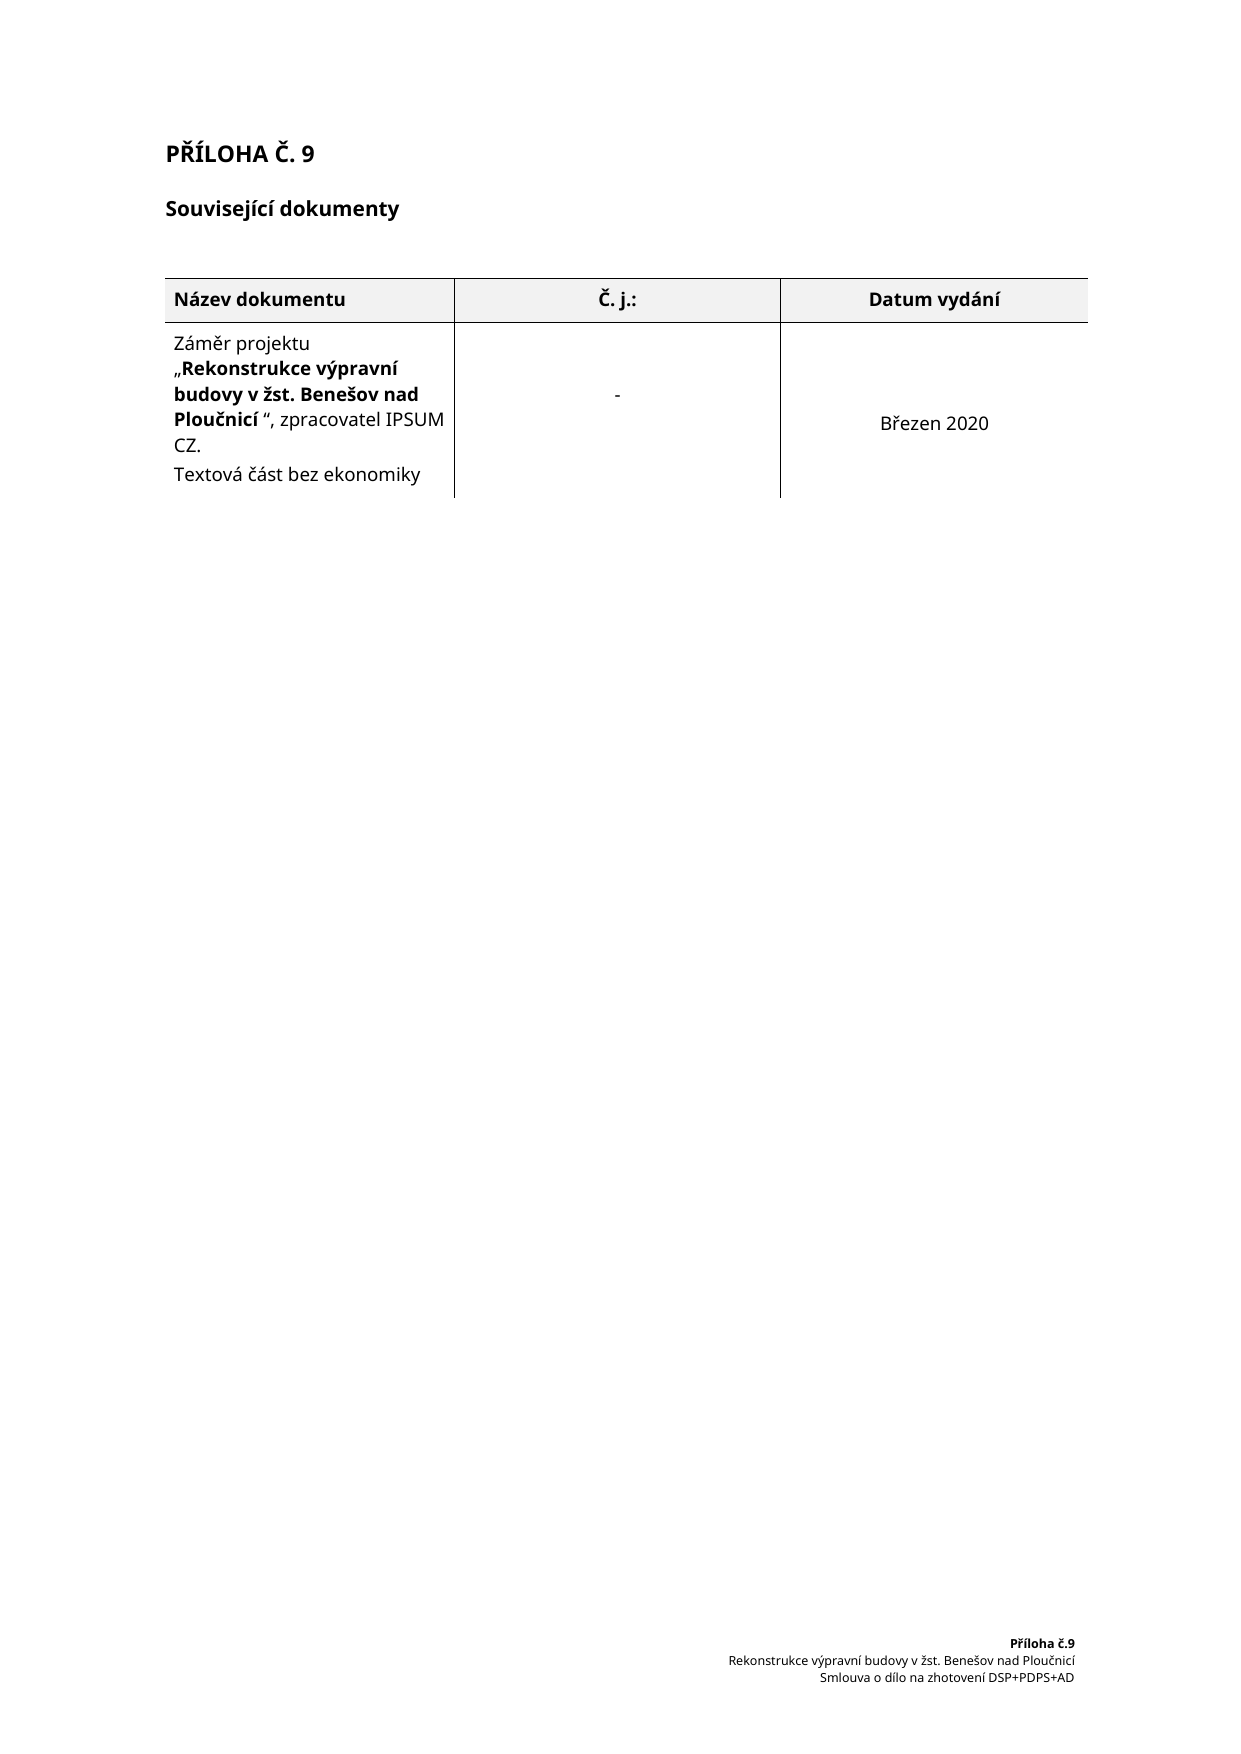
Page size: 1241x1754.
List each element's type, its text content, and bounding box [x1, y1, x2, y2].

text Související dokumenty [165, 194, 1075, 222]
table_header Datum vydání [781, 279, 1088, 322]
table_cell - [455, 323, 780, 497]
table_cell Březen 2020 [781, 323, 1088, 497]
table_header Název dokumentu [165, 279, 454, 322]
table_cell Záměr projektu „Rekonstrukce výpravní budovy v žst. Benešov nad Ploučnicí “, zpracovatel IPSUM CZ. Textová část bez ekonomiky [165, 323, 454, 497]
table_header Č. j.: [455, 279, 780, 322]
text Příloha č. 9 [165, 138, 1075, 170]
